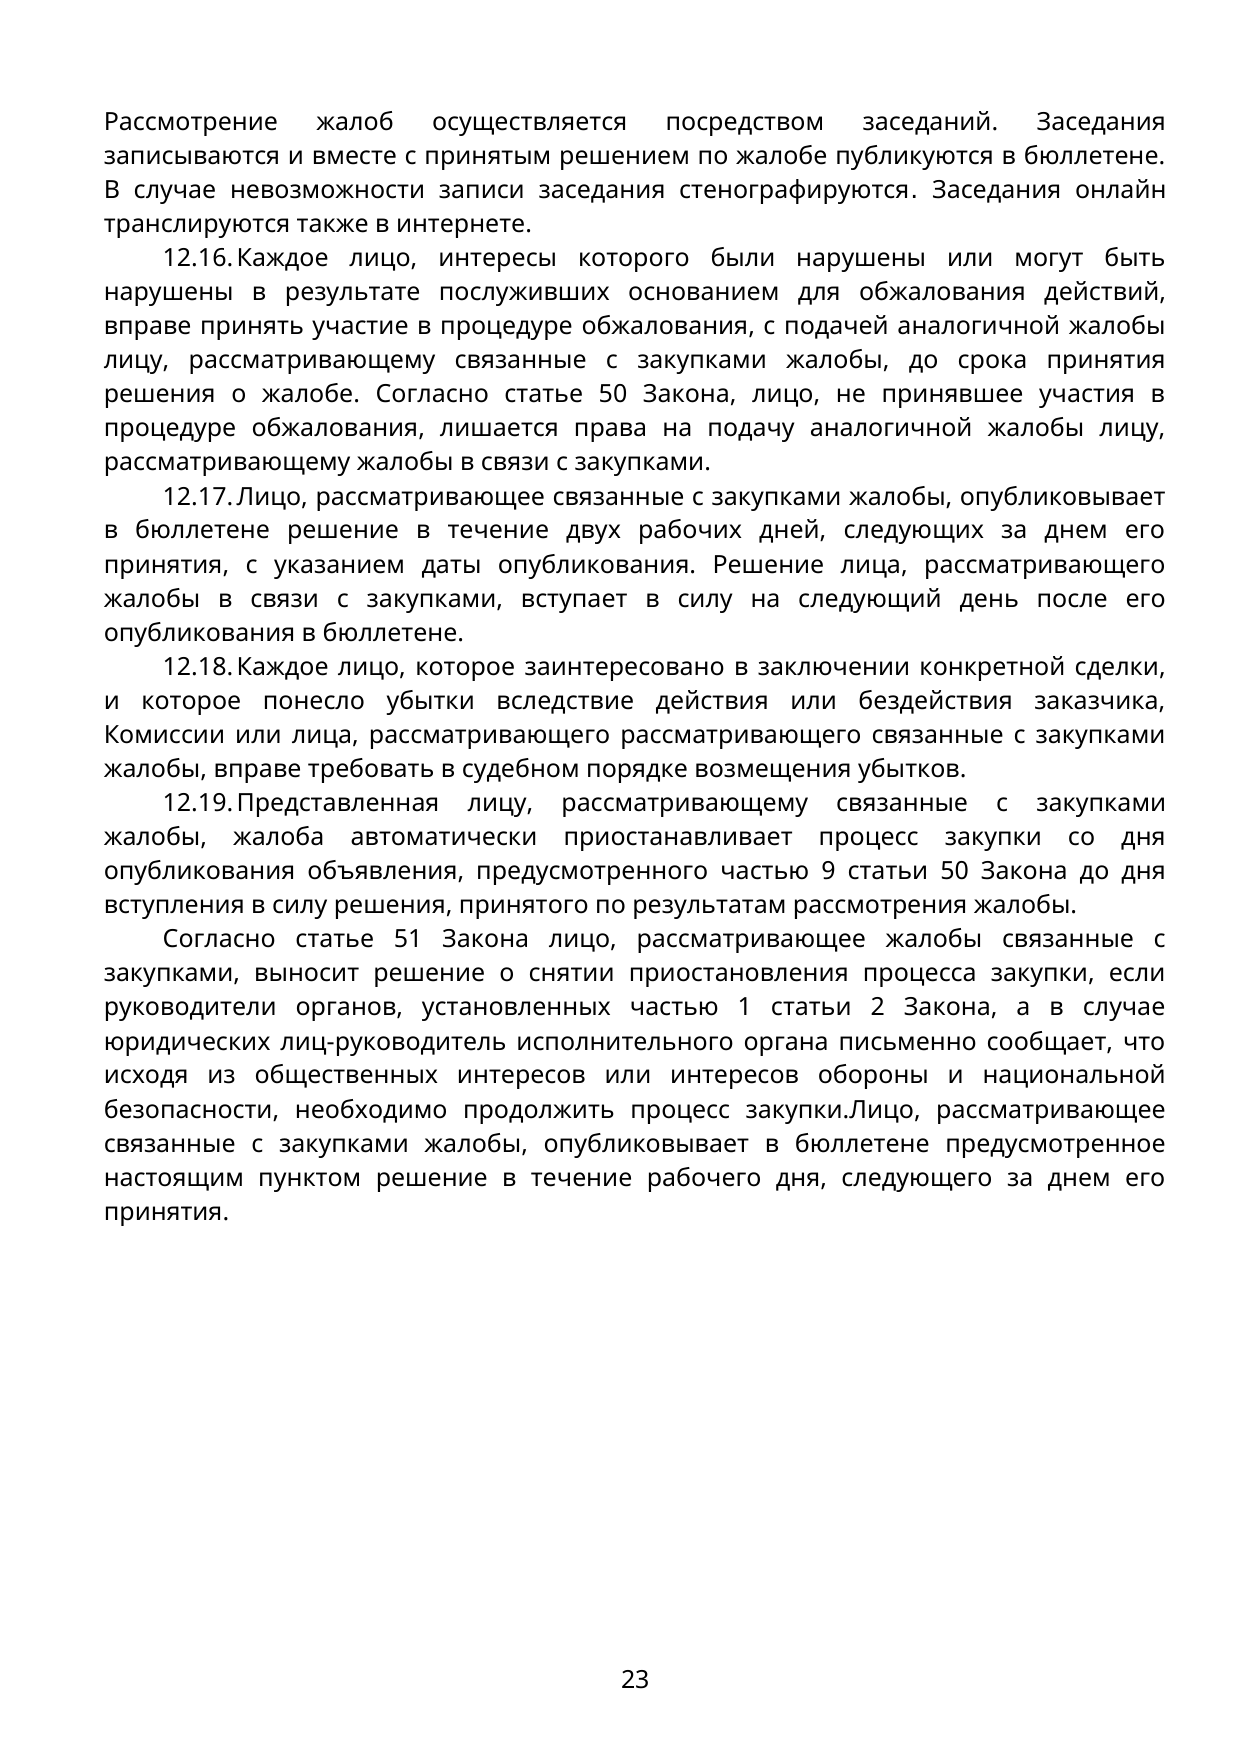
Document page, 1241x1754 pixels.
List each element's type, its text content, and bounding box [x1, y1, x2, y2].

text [103, 103, 1167, 240]
text Согласно статье 51 Закона лицо, рассматривающее жалобы связанные с закупками, выносит решение о снятии приостановления процесса закупки, если руководители органов, установленных частью 1 статьи 2 Закона, а в случае юридических лиц-руководитель исполнительного органа письменно сообщает, что исходя из общественных интересов или интересов обороны и национальной безопасности, необходимо продолжить процесс закупки.Лицо, рассматривающее связанные с закупками жалобы, опубликовывает в бюллетене предусмотренное настоящим пунктом решение в течение рабочего дня, следующего за днем его принятия. [103, 921, 1167, 1227]
text 12.17. Лицо, рассматривающее связанные с закупками жалобы, опубликовывает в бюллетене решение в течение двух рабочих дней, следующих за днем его принятия, с указанием даты опубликования. Решение лица, рассматривающего жалобы в связи с закупками, вступает в силу на следующий день после его опубликования в бюллетене. [103, 478, 1167, 648]
text 12.19. Представленная лицу, рассматривающему связанные с закупками жалобы, жалоба автоматически приостанавливает процесс закупки со дня опубликования объявления, предусмотренного частью 9 статьи 50 Закона до дня вступления в силу решения, принятого по результатам рассмотрения жалобы. [103, 785, 1167, 921]
text 12.16. Каждое лицо, интересы которого были нарушены или могут быть нарушены в результате послуживших основанием для обжалования действий, вправе принять участие в процедуре обжалования, с подачей аналогичной жалобы лицу, рассматривающему связанные с закупками жалобы, до срока принятия решения о жалобе. Согласно статье 50 Закона, лицо, не принявшее участия в процедуре обжалования, лишается права на подачу аналогичной жалобы лицу, рассматривающему жалобы в связи с закупками. [103, 240, 1167, 478]
text 12.18. Каждое лицо, которое заинтересовано в заключении конкретной сделки, и которое понесло убытки вследствие действия или бездействия заказчика, Комиссии или лица, рассматривающего рассматривающего связанные с закупками жалобы, вправе требовать в судебном порядке возмещения убытков. [103, 648, 1167, 785]
